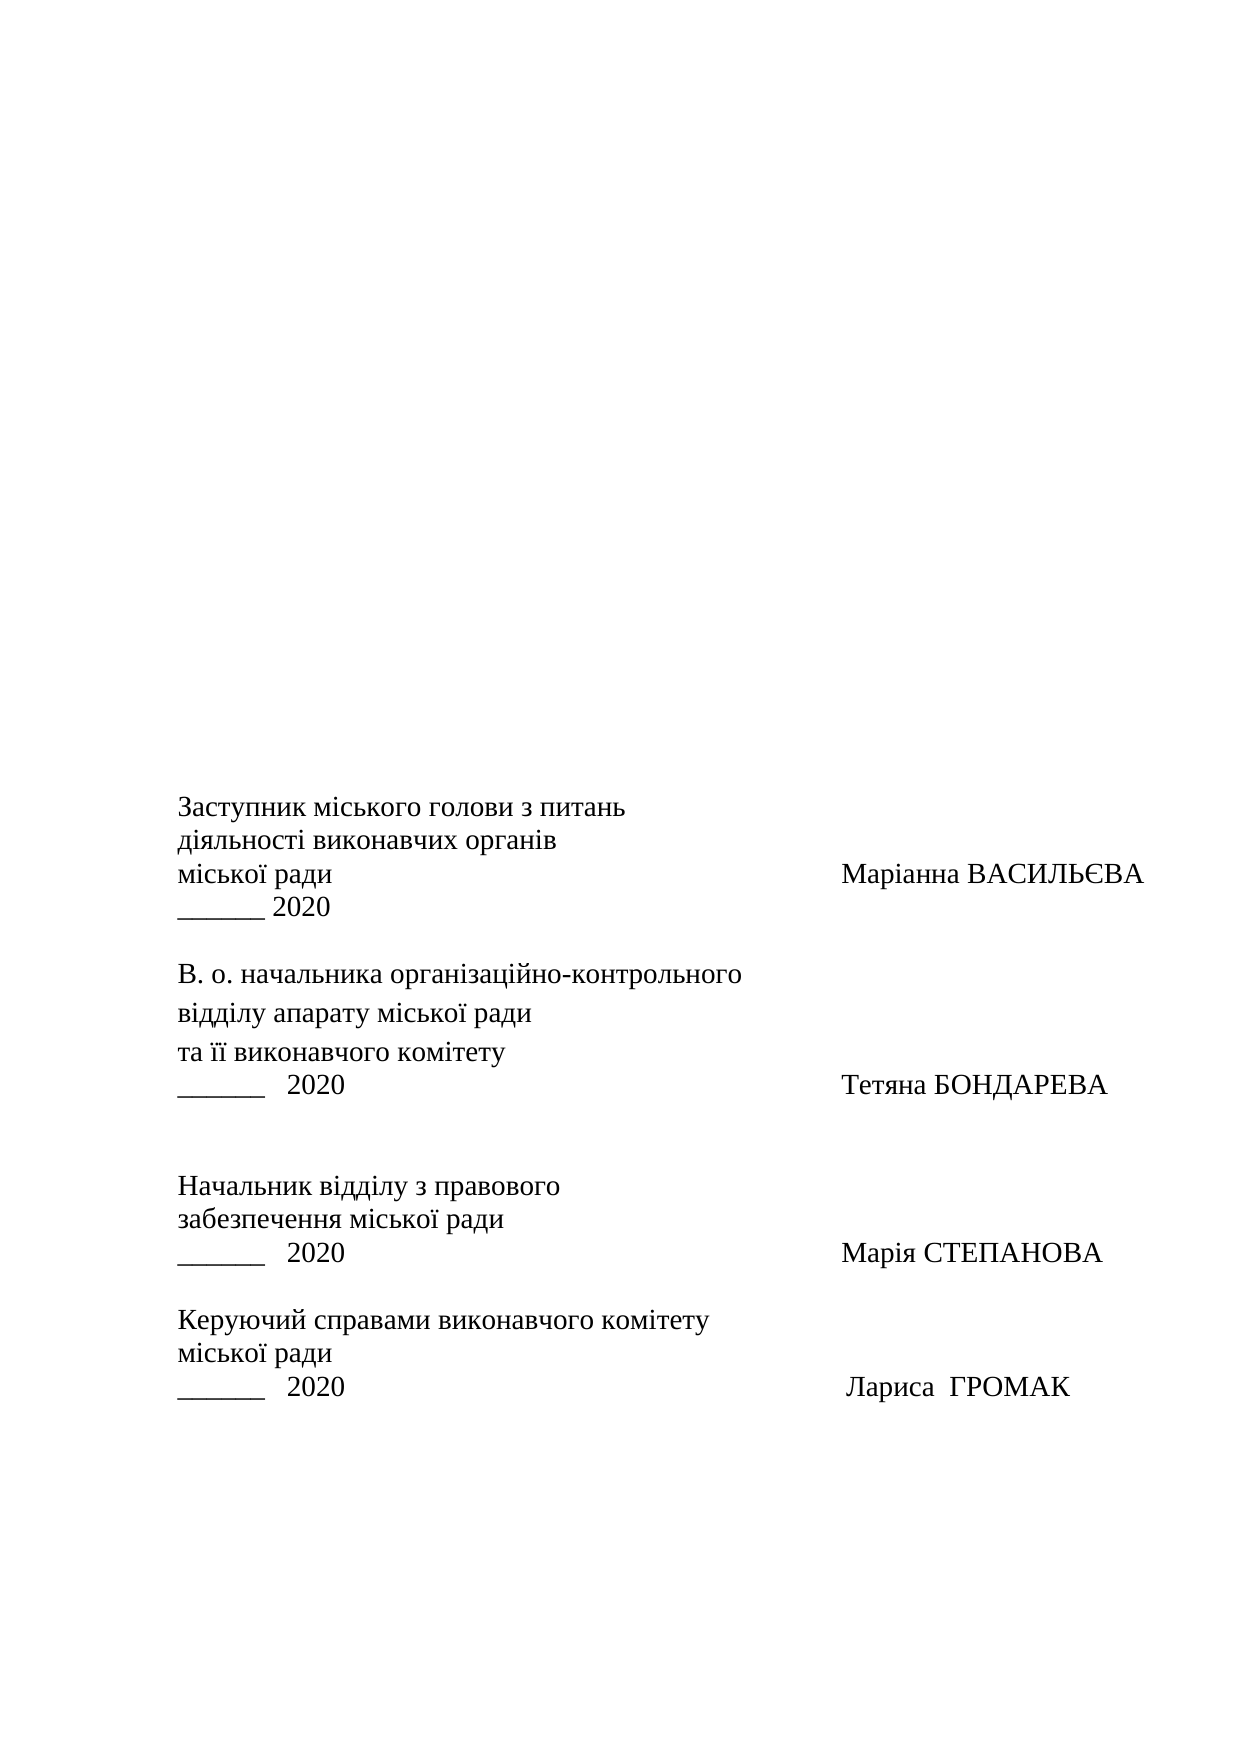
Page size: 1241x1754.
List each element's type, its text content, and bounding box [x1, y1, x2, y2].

text забезпечення міської ради [177, 1201, 1181, 1235]
text Начальник відділу з правового [177, 1168, 1181, 1201]
text відділу апарату міської ради [177, 995, 1181, 1029]
text міської ради Маріанна ВАСИЛЬЄВА [177, 856, 1181, 889]
text В. о. начальника організаційно-контрольного [177, 957, 1181, 990]
text ______ 2020 Лариса ГРОМАК [177, 1369, 1181, 1403]
text діяльності виконавчих органів [177, 822, 1181, 856]
text ______ 2020 [177, 889, 1181, 923]
text ______ 2020 Марія СТЕПАНОВА [177, 1235, 1181, 1268]
text міської ради [177, 1336, 1181, 1369]
text ______ 2020 Тетяна БОНДАРЕВА [177, 1067, 1181, 1134]
text Керуючий справами виконавчого комітету [177, 1302, 1181, 1336]
text та її виконавчого комітету [177, 1034, 1181, 1067]
text Заступник міського голови з питань [177, 789, 1181, 822]
